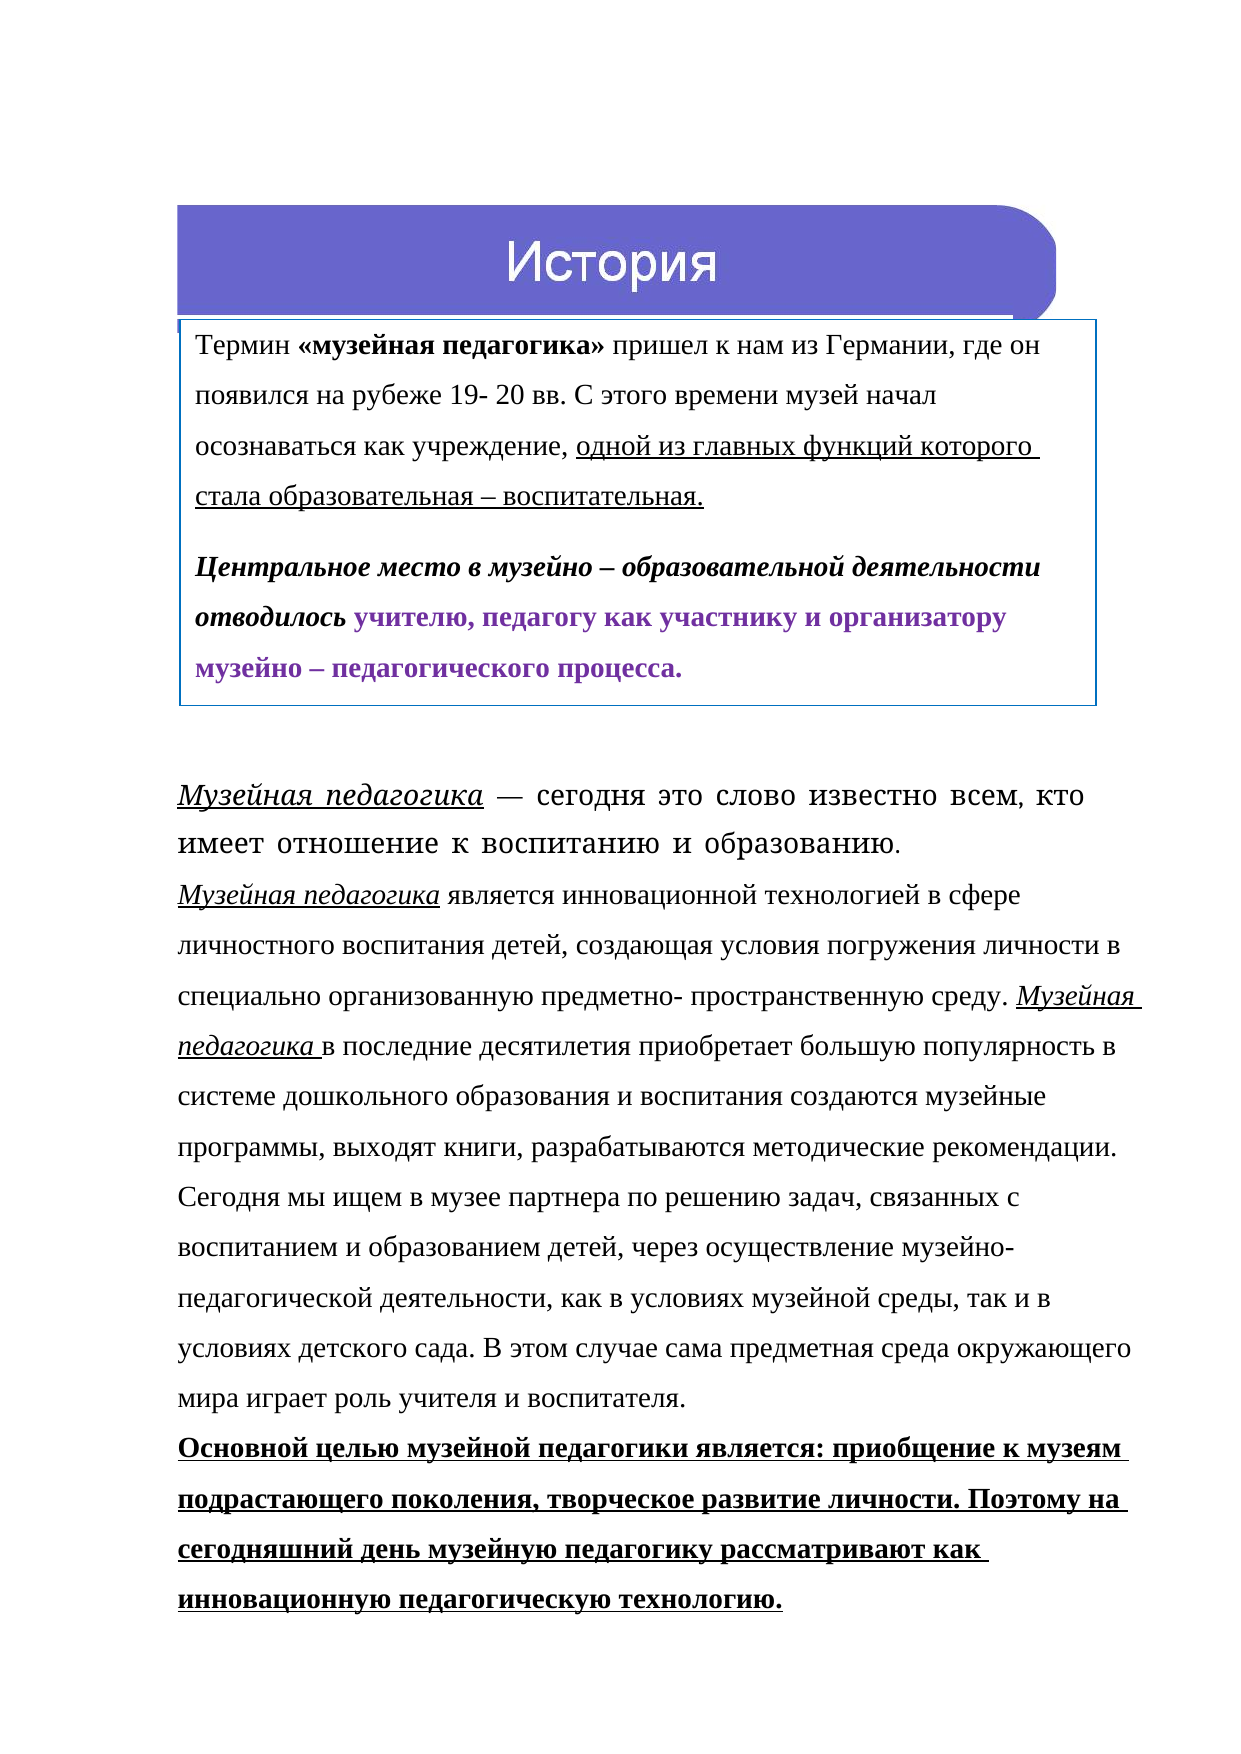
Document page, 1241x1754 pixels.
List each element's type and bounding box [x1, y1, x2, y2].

picture [177, 189, 1057, 334]
table_header [177, 764, 1152, 1632]
